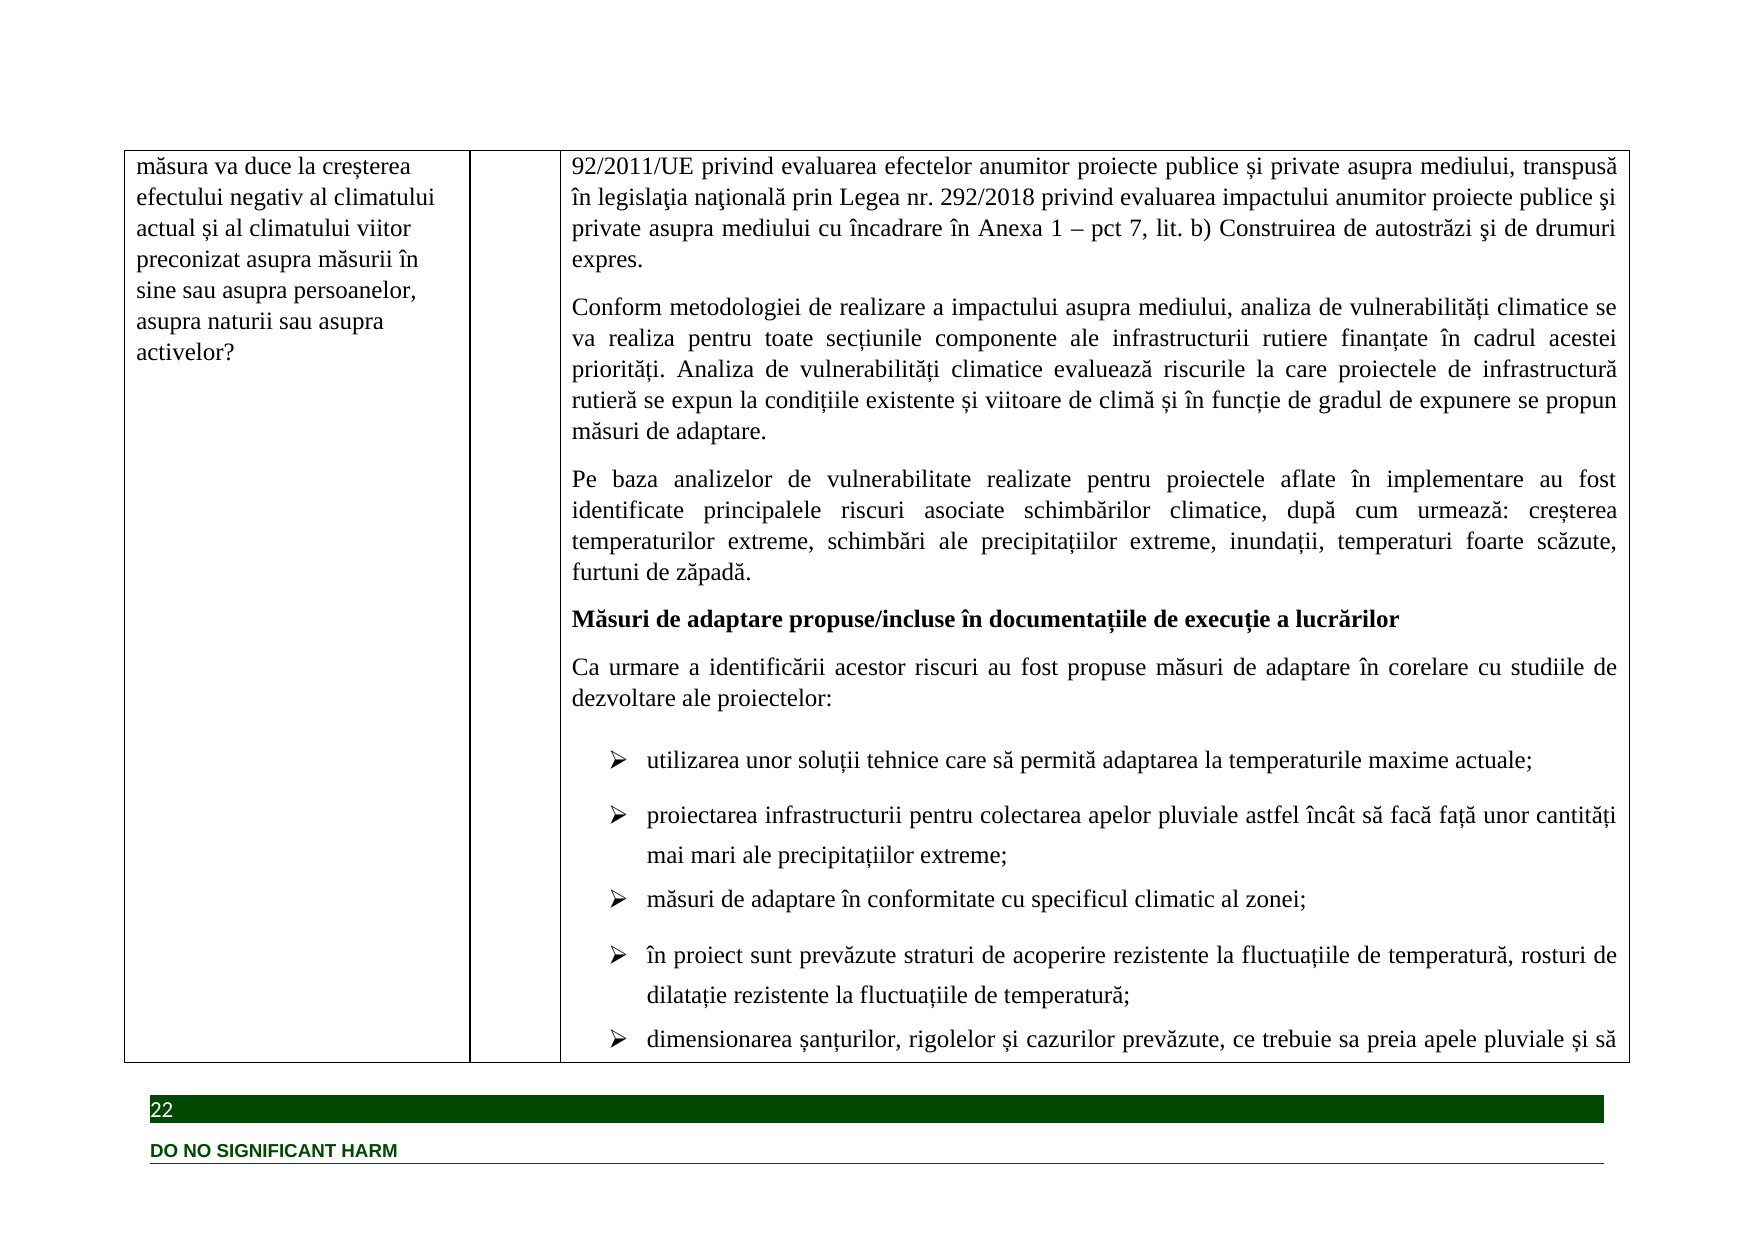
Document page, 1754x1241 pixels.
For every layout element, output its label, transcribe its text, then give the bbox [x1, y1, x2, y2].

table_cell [561, 151, 1629, 1062]
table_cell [125, 151, 469, 1062]
table_cell X [471, 151, 560, 1062]
